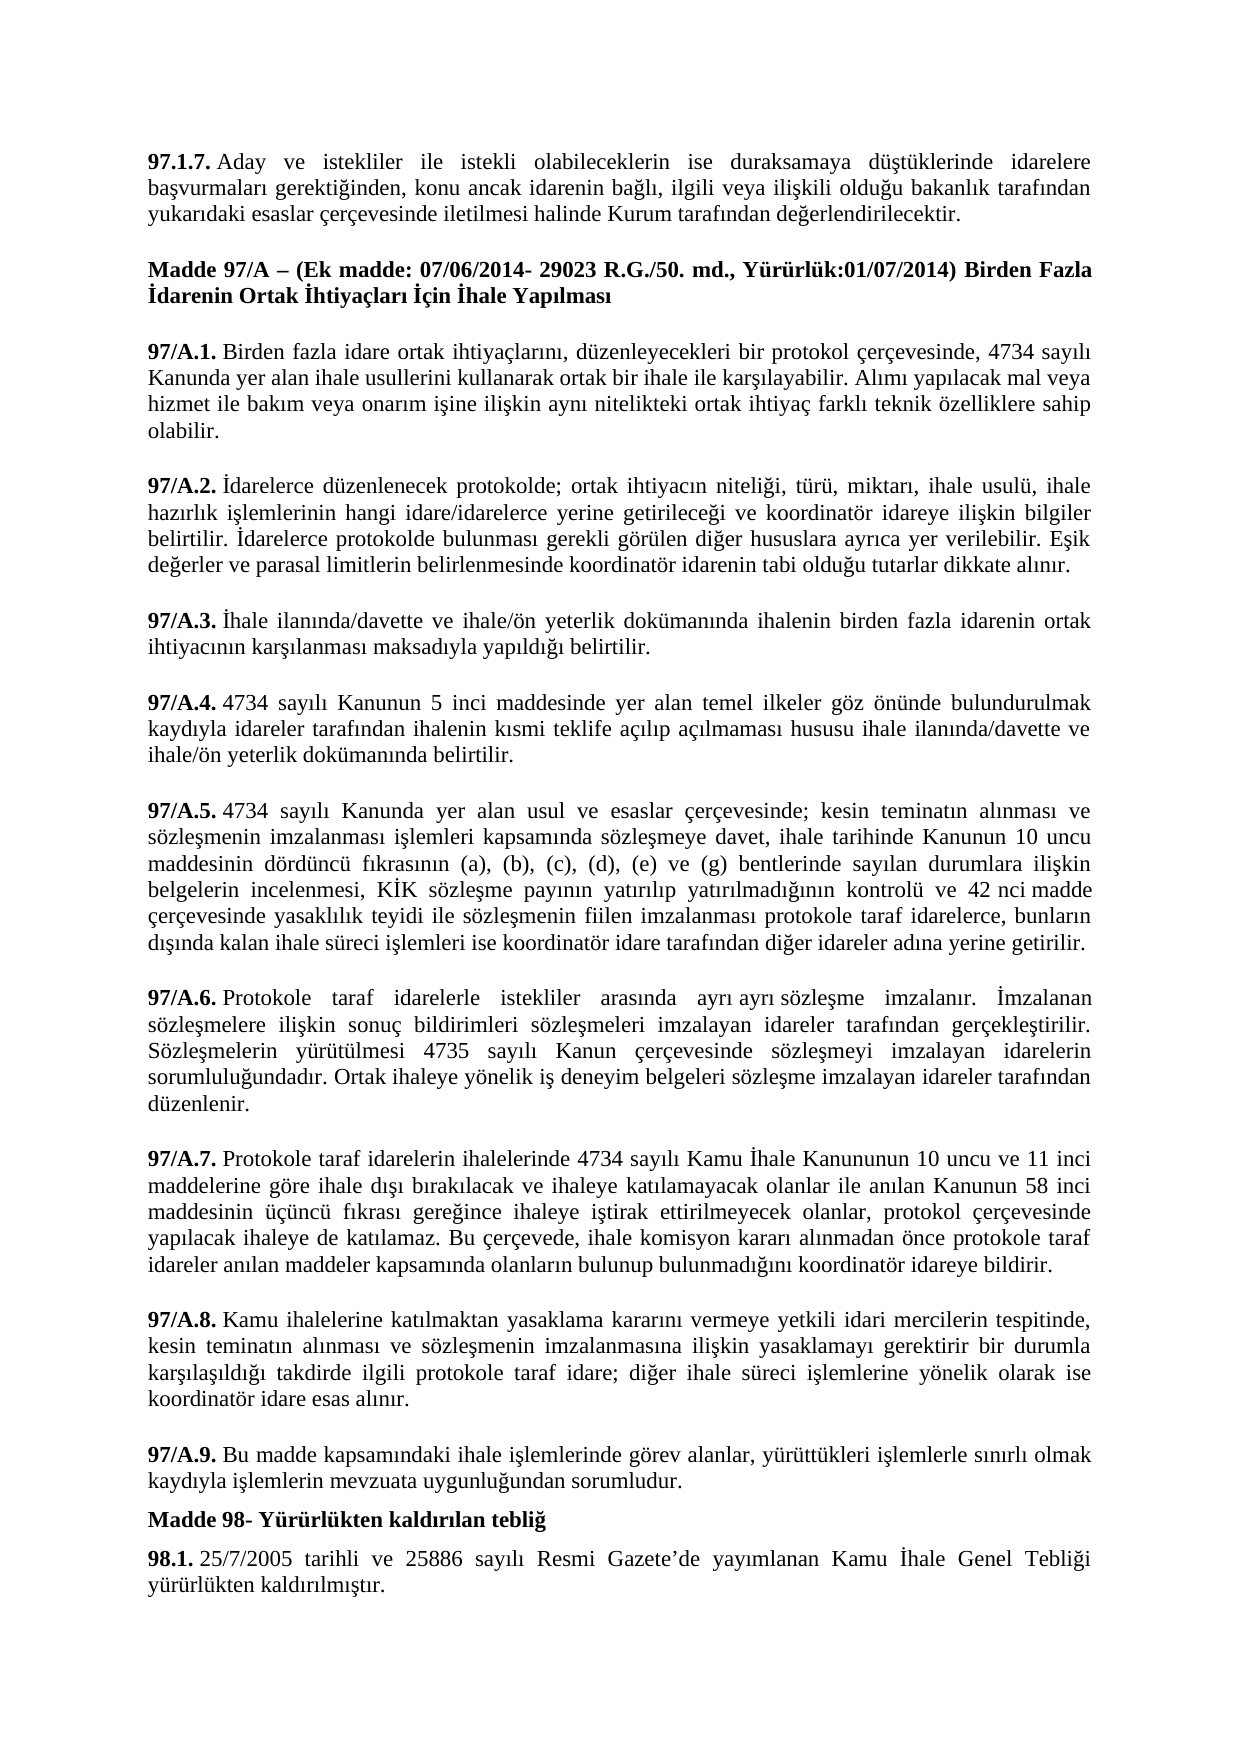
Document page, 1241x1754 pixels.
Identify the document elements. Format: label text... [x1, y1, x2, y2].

text 97/A.1. Birden fazla idare ortak ihtiyaçlarını, düzenleyecekleri bir protokol çerçevesinde, 4734 sayılı Kanunda yer alan ihale usullerini kullanarak ortak bir ihale ile karşılayabilir. Alımı yapılacak mal veya hizmet ile bakım veya onarım işine ilişkin aynı nitelikteki ortak ihtiyaç farklı teknik özelliklere sahip olabilir. [148, 338, 1092, 443]
text 97/A.5. 4734 sayılı Kanunda yer alan usul ve esaslar çerçevesinde; kesin teminatın alınması ve sözleşmenin imzalanması işlemleri kapsamında sözleşmeye davet, ihale tarihinde Kanunun 10 uncu maddesinin dördüncü fıkrasının (a), (b), (c), (d), (e) ve (g) bentlerinde sayılan durumlara ilişkin belgelerin incelenmesi, KİK sözleşme payının yatırılıp yatırılmadığının kontrolü ve 42 nci madde çerçevesinde yasaklılık teyidi ile sözleşmenin fiilen imzalanması protokole taraf idarelerce, bunların dışında kalan ihale süreci işlemleri ise koordinatör idare tarafından diğer idareler adına yerine getirilir. [148, 797, 1092, 955]
text 97/A.6. Protokole taraf idarelerle istekliler arasında ayrı ayrı sözleşme imzalanır. İmzalanan sözleşmelere ilişkin sonuç bildirimleri sözleşmeleri imzalayan idareler tarafından gerçekleştirilir. Sözleşmelerin yürütülmesi 4735 sayılı Kanun çerçevesinde sözleşmeyi imzalayan idarelerin sorumluluğundadır. Ortak ihaleye yönelik iş deneyim belgeleri sözleşme imzalayan idareler tarafından düzenlenir. [148, 984, 1092, 1116]
text 98.1. 25/7/2005 tarihli ve 25886 sayılı Resmi Gazete’de yayımlanan Kamu İhale Genel Tebliği yürürlükten kaldırılmıştır. [148, 1545, 1092, 1598]
text 97/A.3. İhale ilanında/davette ve ihale/ön yeterlik dokümanında ihalenin birden fazla idarenin ortak ihtiyacının karşılanması maksadıyla yapıldığı belirtilir. [148, 607, 1092, 660]
text Madde 98- Yürürlükten kaldırılan tebliğ [148, 1506, 1092, 1532]
text 97/A.8. Kamu ihalelerine katılmaktan yasaklama kararını vermeye yetkili idari mercilerin tespitinde, kesin teminatın alınması ve sözleşmenin imzalanmasına ilişkin yasaklamayı gerektirir bir durumla karşılaşıldığı takdirde ilgili protokole taraf idare; diğer ihale süreci işlemlerine yönelik olarak ise koordinatör idare esas alınır. [148, 1306, 1092, 1412]
text 97/A.9. Bu madde kapsamındaki ihale işlemlerinde görev alanlar, yürüttükleri işlemlerle sınırlı olmak kaydıyla işlemlerin mevzuata uygunluğundan sorumludur. [148, 1441, 1092, 1493]
text 97/A.7. Protokole taraf idarelerin ihalelerinde 4734 sayılı Kamu İhale Kanununun 10 uncu ve 11 inci maddelerine göre ihale dışı bırakılacak ve ihaleye katılamayacak olanlar ile anılan Kanunun 58 inci maddesinin üçüncü fıkrası gereğince ihaleye iştirak ettirilmeyecek olanlar, protokol çerçevesinde yapılacak ihaleye de katılamaz. Bu çerçevede, ihale komisyon kararı alınmadan önce protokole taraf idareler anılan maddeler kapsamında olanların bulunup bulunmadığını koordinatör idareye bildirir. [148, 1145, 1092, 1277]
text 97.1.7. Aday ve istekliler ile istekli olabileceklerin ise duraksamaya düştüklerinde idarelere başvurmaları gerektiğinden, konu ancak idarenin bağlı, ilgili veya ilişkili olduğu bakanlık tarafından yukarıdaki esaslar çerçevesinde iletilmesi halinde Kurum tarafından değerlendirilecektir. [148, 148, 1092, 227]
text 97/A.4. 4734 sayılı Kanunun 5 inci maddesinde yer alan temel ilkeler göz önünde bulundurulmak kaydıyla idareler tarafından ihalenin kısmi teklife açılıp açılmaması hususu ihale ilanında/davette ve ihale/ön yeterlik dokümanında belirtilir. [148, 689, 1092, 768]
text Madde 97/A – (Ek madde: 07/06/2014- 29023 R.G./50. md., Yürürlük:01/07/2014) Birden Fazla İdarenin Ortak İhtiyaçları İçin İhale Yapılması [148, 256, 1092, 309]
text 97/A.2. İdarelerce düzenlenecek protokolde; ortak ihtiyacın niteliği, türü, miktarı, ihale usulü, ihale hazırlık işlemlerinin hangi idare/idarelerce yerine getirileceği ve koordinatör idareye ilişkin bilgiler belirtilir. İdarelerce protokolde bulunması gerekli görülen diğer hususlara ayrıca yer verilebilir. Eşik değerler ve parasal limitlerin belirlenmesinde koordinatör idarenin tabi olduğu tutarlar dikkate alınır. [148, 472, 1092, 578]
